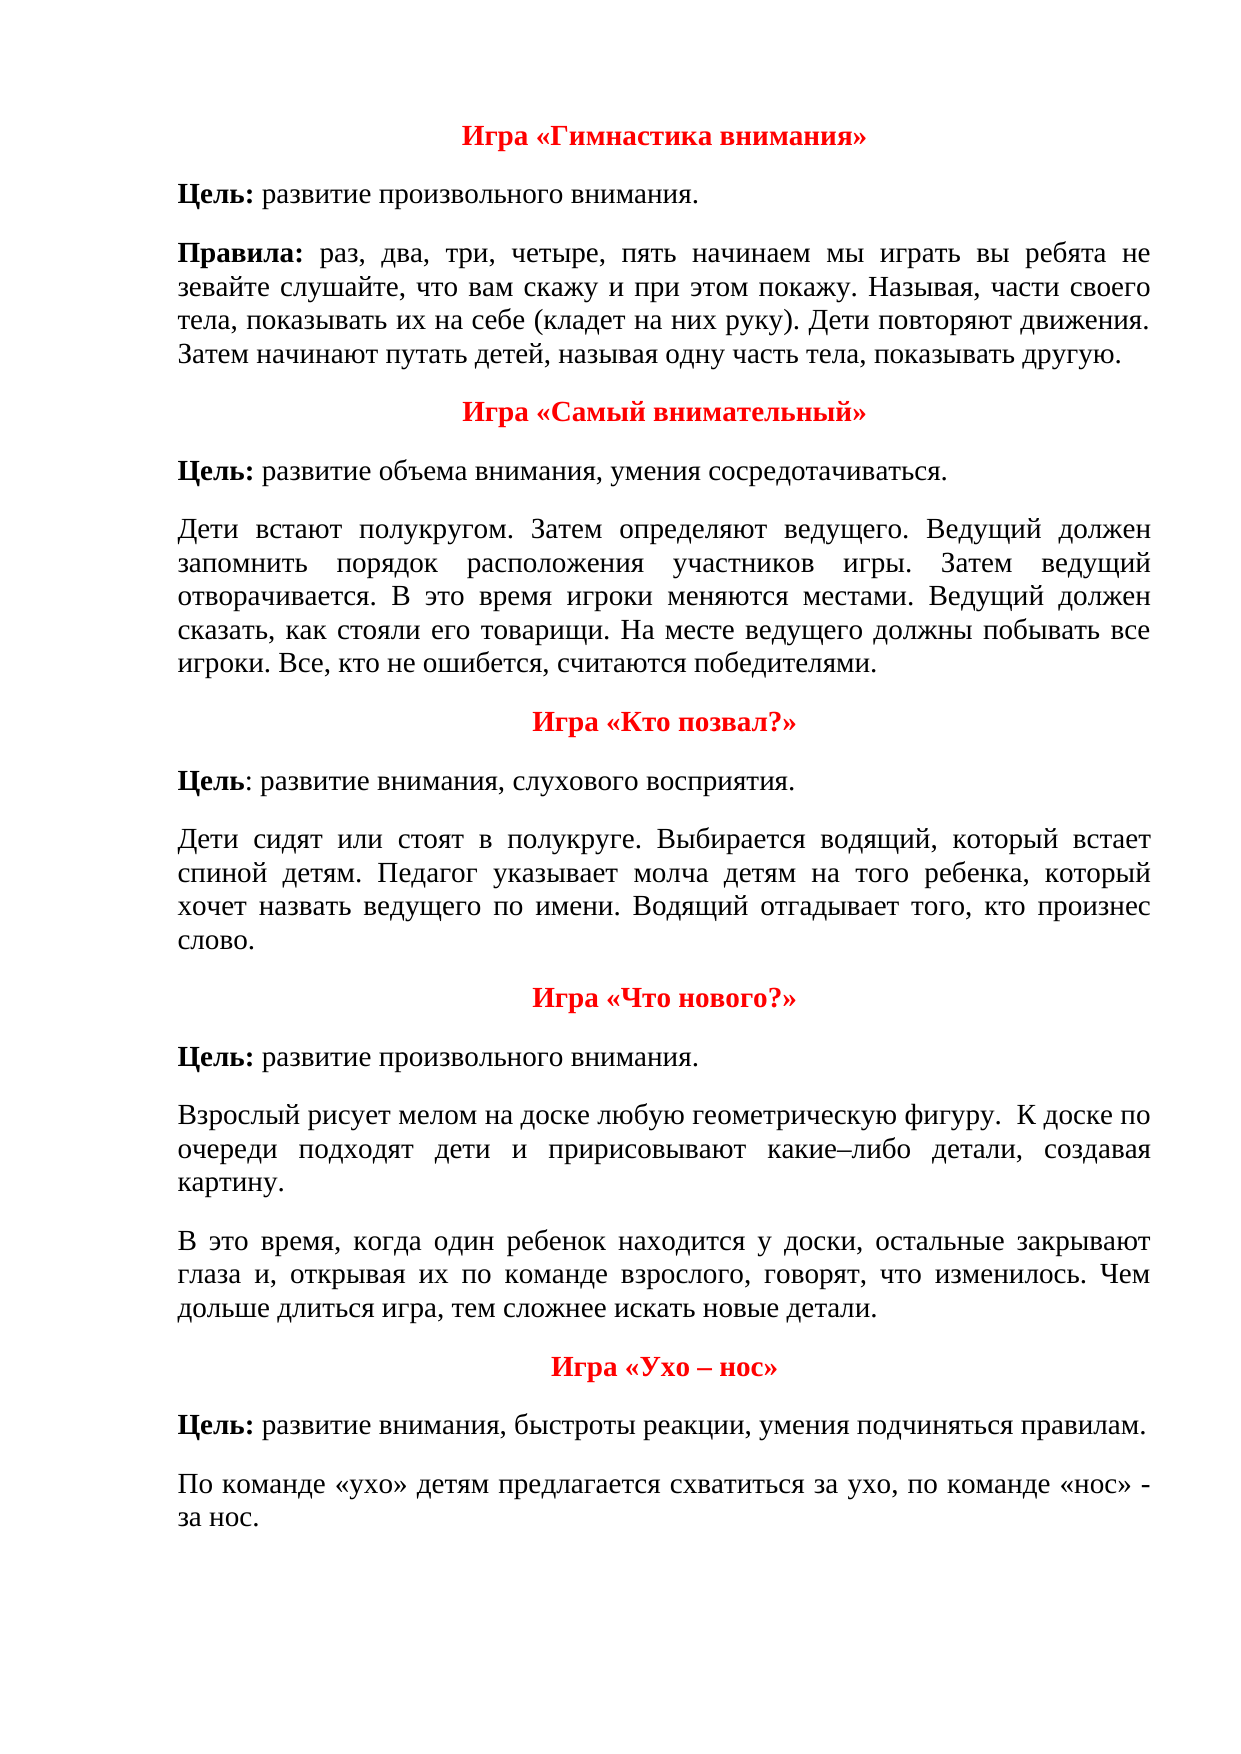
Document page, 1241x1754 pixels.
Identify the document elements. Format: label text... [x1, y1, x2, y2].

text Игра «Что нового?» [177, 980, 1152, 1014]
text Правила: раз, два, три, четыре, пять начинаем мы играть вы ребята не зевайте слушайте, что вам скажу и при этом покажу. Называя, части своего тела, показывать их на себе (кладет на них руку). Дети повторяют движения. Затем начинают путать детей, называя одну часть тела, показывать другую. [177, 235, 1152, 369]
text Цель: развитие произвольного внимания. [177, 177, 1152, 210]
text Цель: развитие внимания, слухового восприятия. [177, 763, 1152, 796]
text Цель: развитие внимания, быстроты реакции, умения подчиняться правилам. [177, 1407, 1152, 1441]
text Игра «Кто позвал?» [177, 704, 1152, 738]
text Дети встают полукругом. Затем определяют ведущего. Ведущий должен запомнить порядок расположения участников игры. Затем ведущий отворачивается. В это время игроки меняются местами. Ведущий должен сказать, как стояли его товарищи. На месте ведущего должны побывать все игроки. Все, кто не ошибется, считаются победителями. [177, 511, 1152, 679]
text Взрослый рисует мелом на доске любую геометрическую фигуру. К доске по очереди подходят дети и пририсовывают какие–либо детали, создавая картину. [177, 1097, 1152, 1198]
text Дети сидят или стоят в полукруге. Выбирается водящий, который встает спиной детям. Педагог указывает молча детям на того ребенка, который хочет назвать ведущего по имени. Водящий отгадывает того, кто произнес слово. [177, 821, 1152, 955]
text Цель: развитие объема внимания, умения сосредотачиваться. [177, 453, 1152, 486]
text Игра «Гимнастика внимания» [177, 118, 1152, 152]
text Цель: развитие произвольного внимания. [177, 1039, 1152, 1072]
text Игра «Самый внимательный» [177, 394, 1152, 428]
text Игра «Ухо – нос» [177, 1349, 1152, 1382]
text В это время, когда один ребенок находится у доски, остальные закрывают глаза и, открывая их по команде взрослого, говорят, что изменилось. Чем дольше длиться игра, тем сложнее искать новые детали. [177, 1223, 1152, 1324]
text По команде «ухо» детям предлагается схватиться за ухо, по команде «нос» - за нос. [177, 1466, 1152, 1533]
